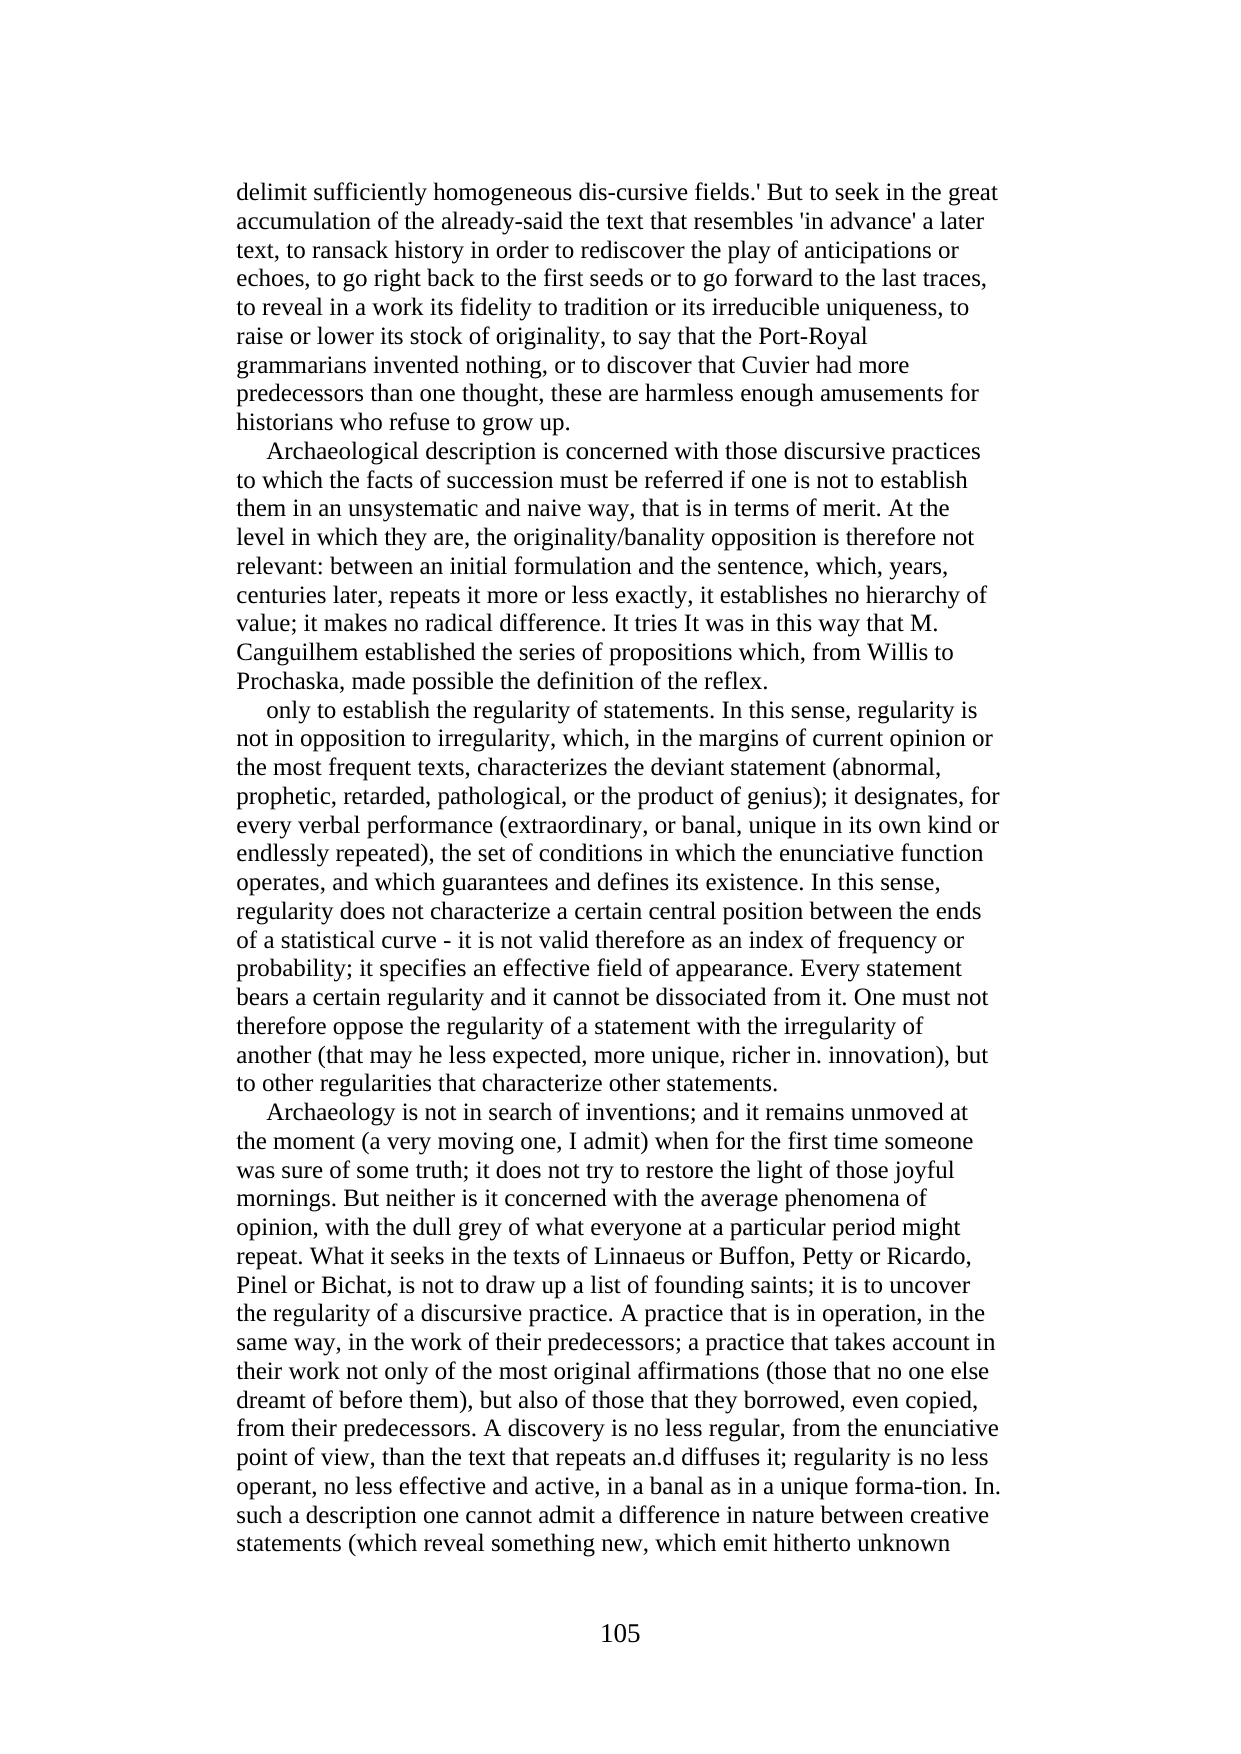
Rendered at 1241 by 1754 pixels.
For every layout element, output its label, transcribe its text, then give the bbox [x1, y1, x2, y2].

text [236, 177, 1004, 436]
text Archaeological description is concerned with those discursive prac­tices to which the facts of succession must be referred if one is not to establish them in an unsystematic and naive way, that is in terms of merit. At the level in which they are, the originality/banality oppos­ition is therefore not relevant: between an initial formulation and the sentence, which, years, centuries later, repeats it more or less exactly, it establishes no hierarchy of value; it makes no radical difference. It tries It was in this way that M. Canguilhem established the series of propositions which, from Willis to Prochaska, made possible the definition of the reflex. [236, 436, 1004, 695]
text only to establish the regularity of statements. In this sense, regularity is not in opposition to irregularity, which, in the margins of current opinion or the most frequent texts, characterizes the deviant statement (abnormal, prophetic, retarded, pathological, or the product of genius); it designates, for every verbal performance (extraordinary, or banal, unique in its own kind or endlessly repeated), the set of conditions in which the enunciative function operates, and which guarantees and defines its existence. In this sense, regularity does not characterize a certain central position between the ends of a statistical curve - it is not valid therefore as an index of frequency or probability; it specifies an effective field of appearance. Every statement bears a certain regularity and it cannot be dissociated from it. One must not therefore oppose the regularity of a statement with the irregularity of another (that may he less expected, more unique, richer in. innov­ation), but to other regularities that characterize other statements. [236, 695, 1004, 1097]
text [236, 1097, 1004, 1557]
